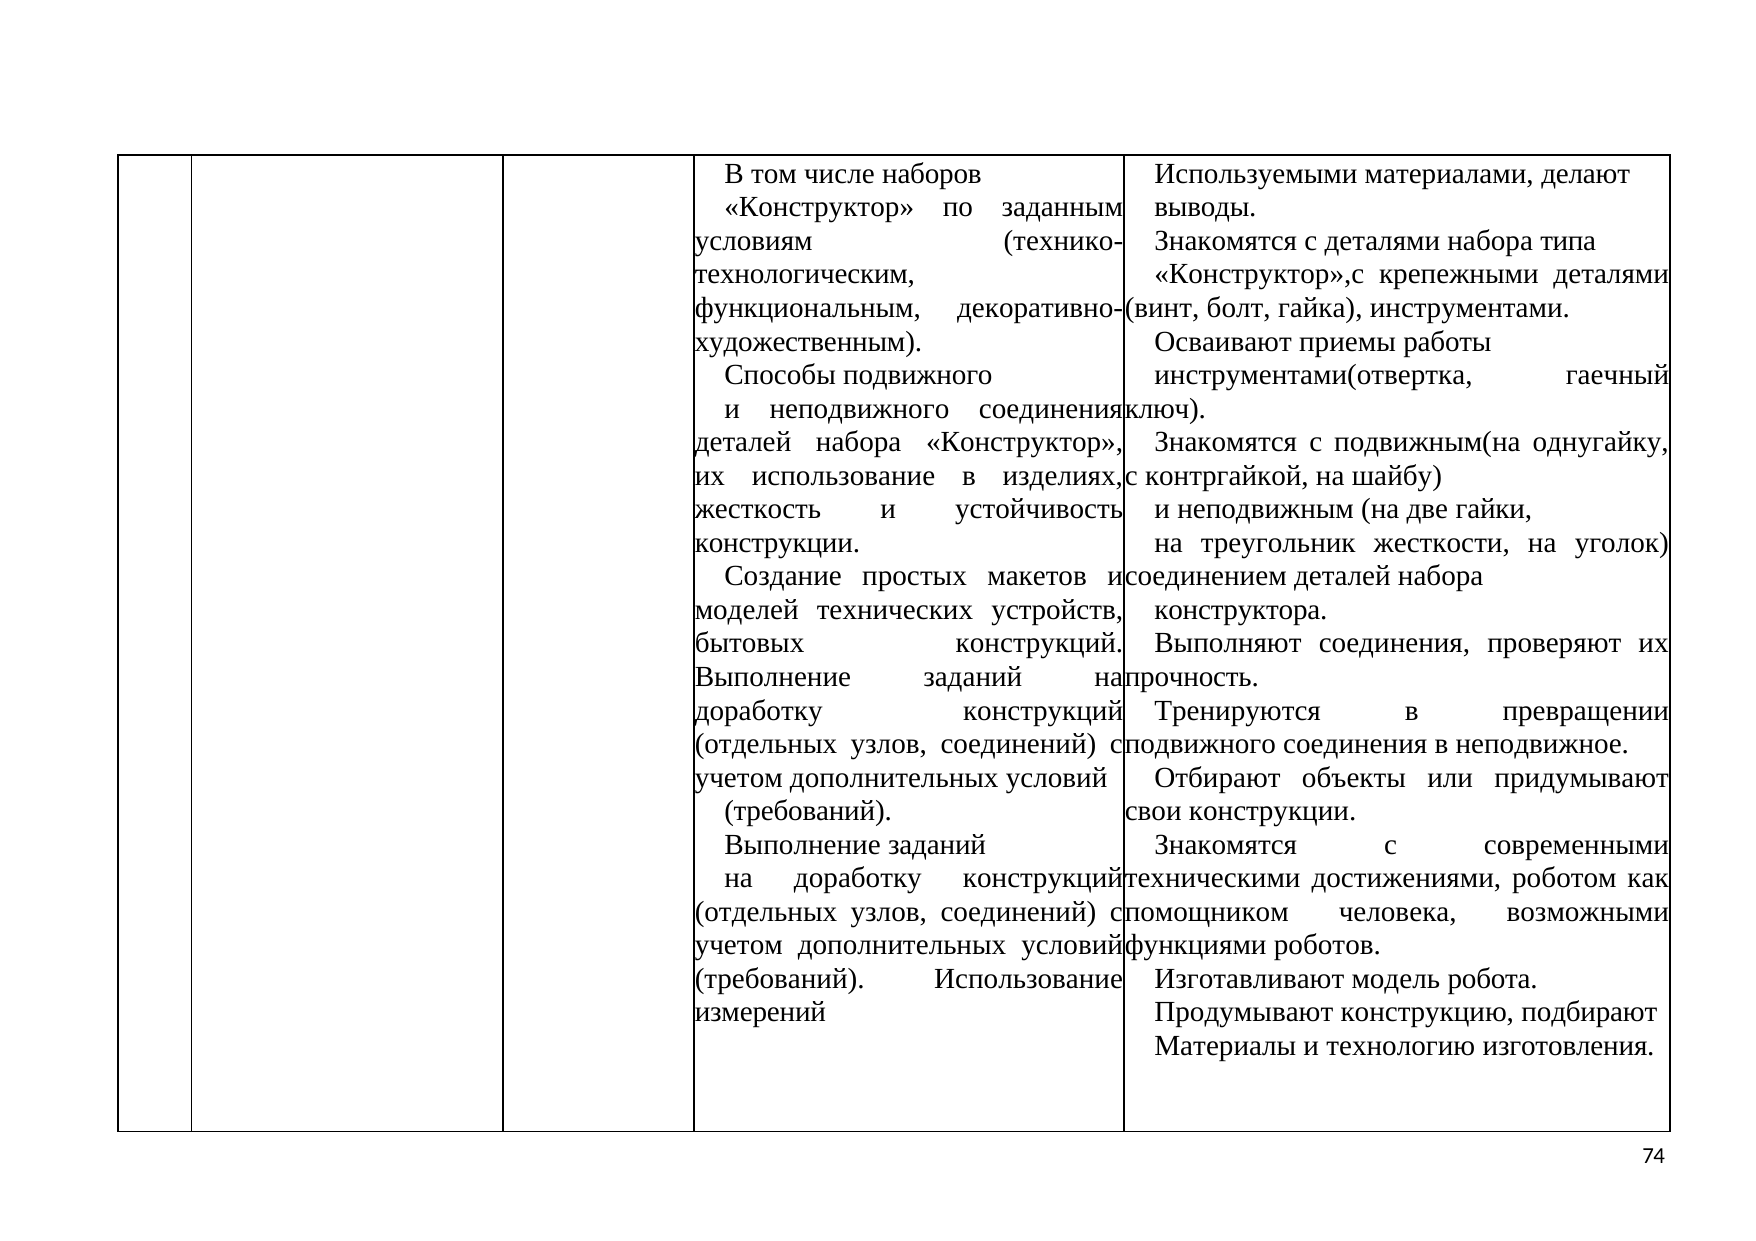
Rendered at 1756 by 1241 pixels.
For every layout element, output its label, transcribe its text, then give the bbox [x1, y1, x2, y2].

table_header [119, 156, 191, 1131]
table_header Используемыми материалами, делают выводы. Знакомятся с деталями набора типа «Конструктор»,с крепежными деталями (винт, болт, гайка), инструментами. Осваивают приемы работы инструментами(отвертка, гаечный ключ). Знакомятся с подвижным(на однугайку, с контргайкой, на шайбу) и неподвижным (на две гайки, на треугольник жесткости, на уголок) соединением деталей набора конструктора. Выполняют соединения, проверяют их прочность. Тренируются в превращении подвижного соединения в неподвижное. Отбирают объекты или придумывают свои конструкции. Знакомятся с современными техническими достижениями, роботом как помощником человека, возможными функциями роботов. Изготавливают модель робота. Продумывают конструкцию, подбирают Материалы и технологию изготовления. [1125, 156, 1669, 1131]
table_header [504, 156, 693, 1131]
table_header В том числе наборов «Конструктор» по заданным условиям (технико- технологическим, функциональным, декоративно- художественным). Способы подвижного и неподвижного соединения деталей набора «Конструктор», их использование в изделиях, жесткость и устойчивость конструкции. Создание простых макетов и моделей технических устройств, бытовых конструкций. Выполнение заданий на доработку конструкций (отдельных узлов, соединений) с учетом дополнительных условий (требований). Выполнение заданий на доработку конструкций (отдельных узлов, соединений) с учетом дополнительных условий (требований). Использование измерений [695, 156, 1123, 1131]
table_header [192, 156, 502, 1131]
